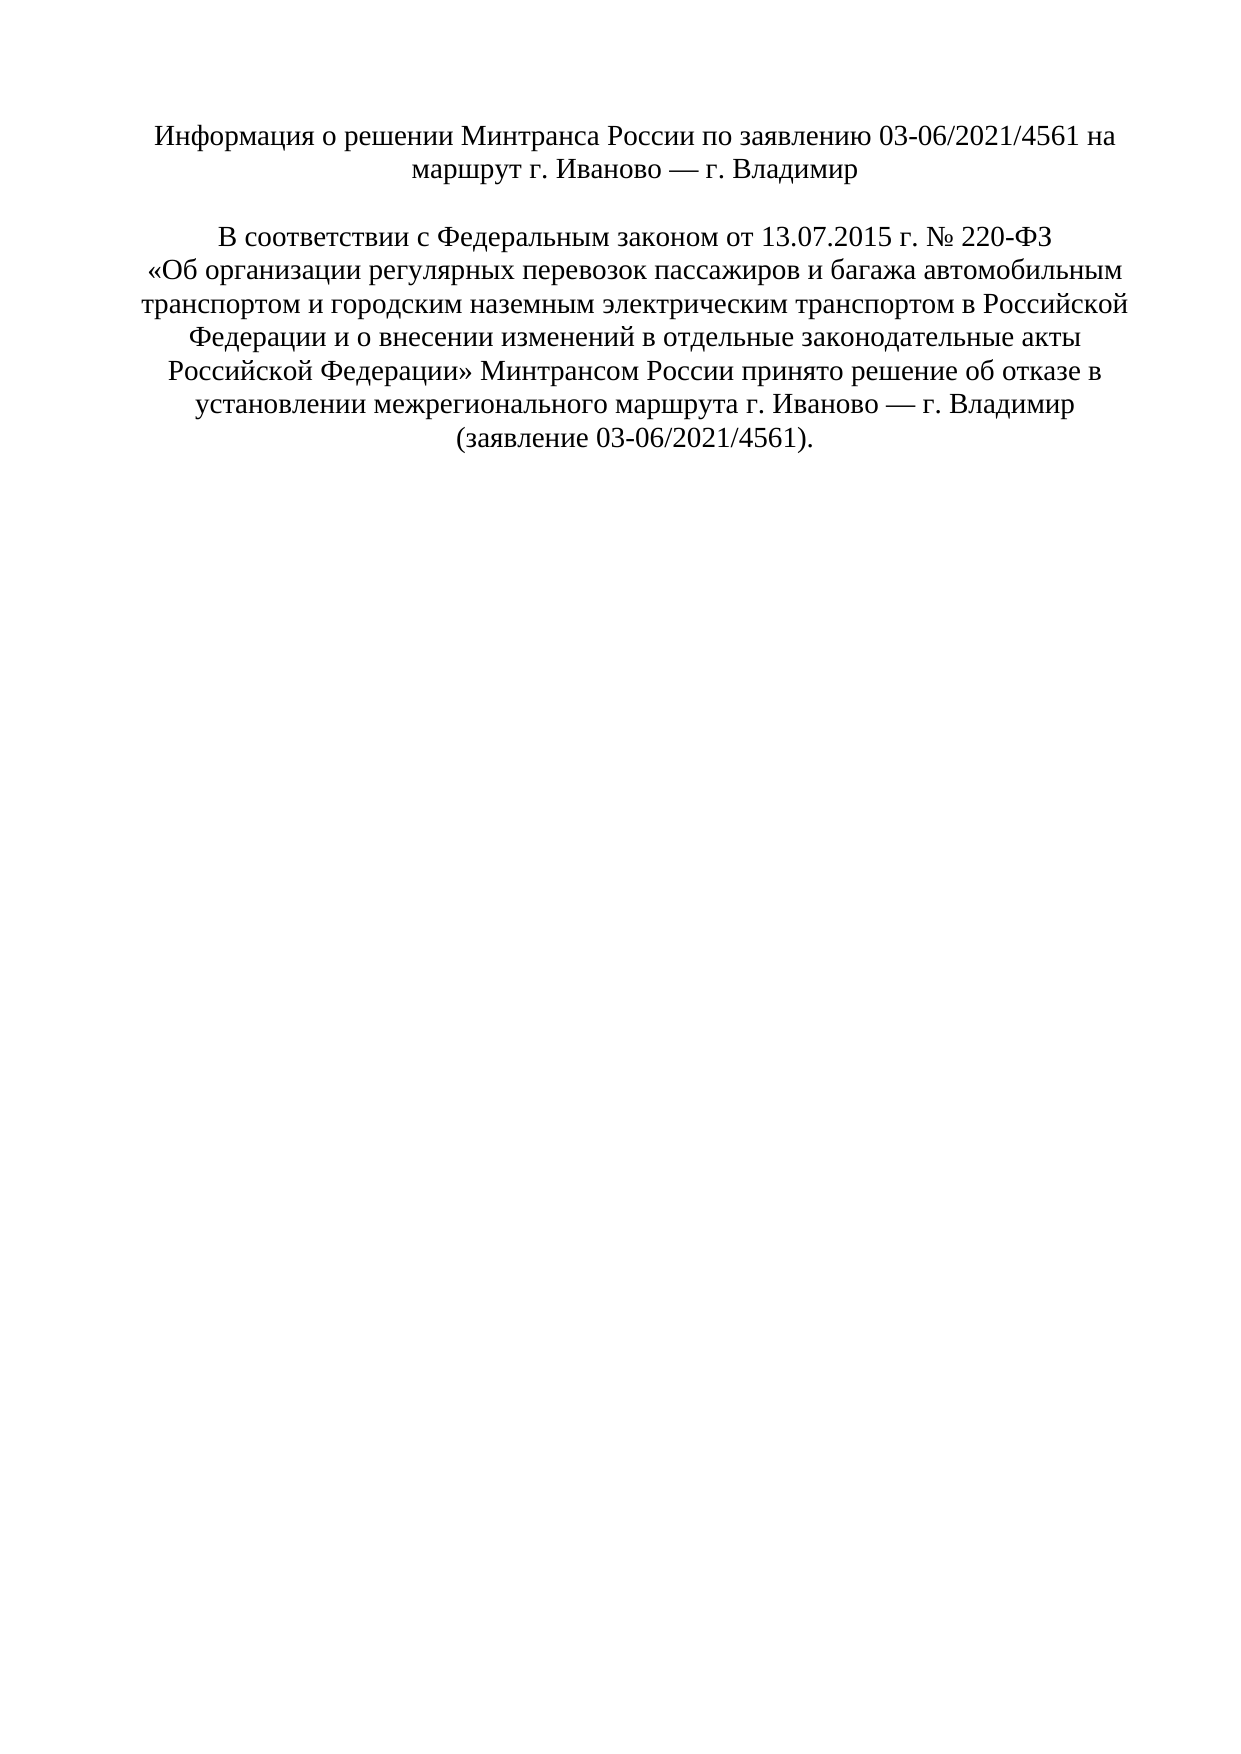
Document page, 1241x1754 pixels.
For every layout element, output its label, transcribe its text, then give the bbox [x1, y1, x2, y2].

text (заявление 03-06/2021/4561). [118, 420, 1152, 453]
text Информация о решении Минтранса России по заявлению 03-06/2021/4561 на маршрут г. Иваново — г. Владимир [118, 118, 1152, 185]
text В соответствии с Федеральным законом от 13.07.2015 г. № 220-ФЗ «Об организации регулярных перевозок пассажиров и багажа автомобильным транспортом и городским наземным электрическим транспортом в Российской Федерации и о внесении изменений в отдельные законодательные акты Российской Федерации» Минтрансом России принято решение об отказе в установлении межрегионального маршрута г. Иваново — г. Владимир [118, 219, 1152, 420]
